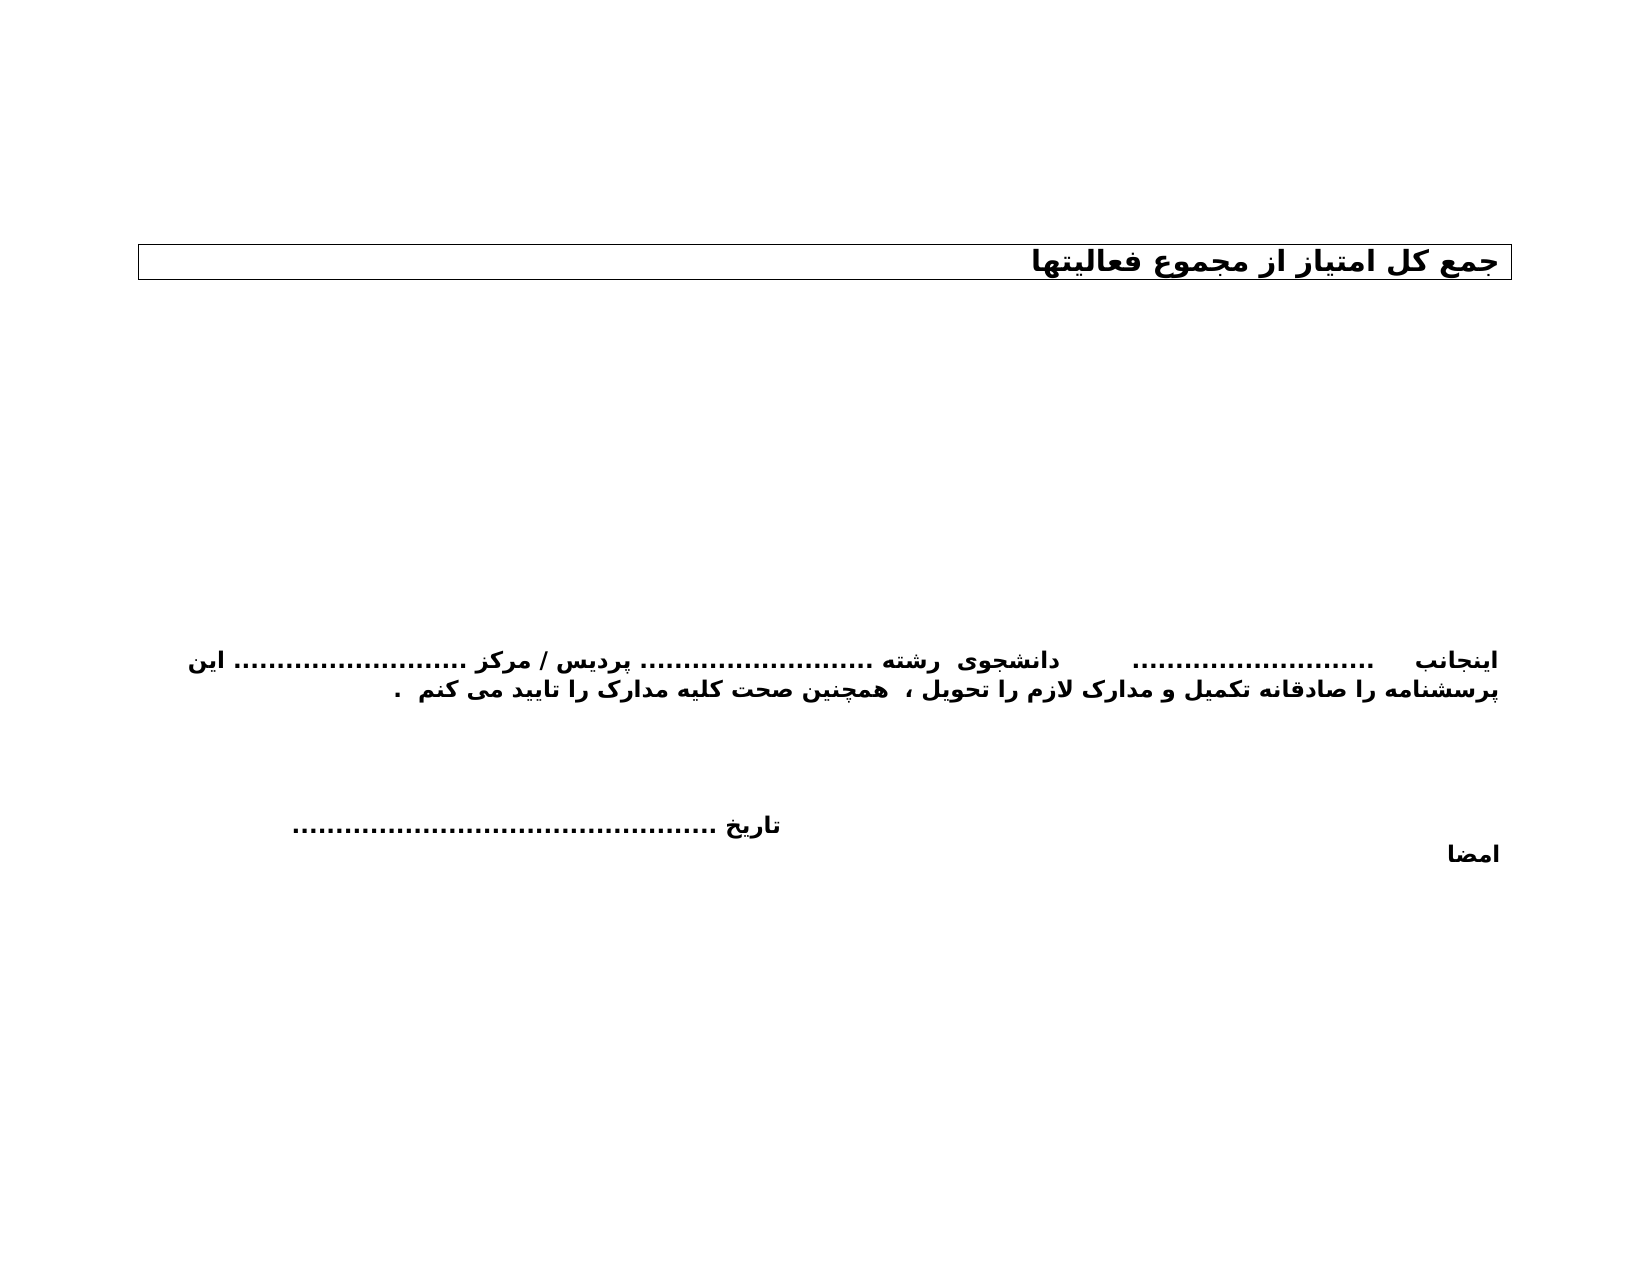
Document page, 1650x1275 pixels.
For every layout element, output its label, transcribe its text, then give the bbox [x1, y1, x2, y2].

text تاریخ ................................................. امضا [150, 812, 1500, 867]
text اینجانب ............................ دانشجوی رشته ........................... پردیس / مرکز ........................... این پرسشنامه را صادقانه تکمیل و مدارک لازم را تحویل ، همچنین صحت کلیه مدارک را تایید می کنم . [150, 648, 1500, 703]
table_header جمع کل امتیاز از مجموع فعالیتها [139, 245, 1511, 279]
